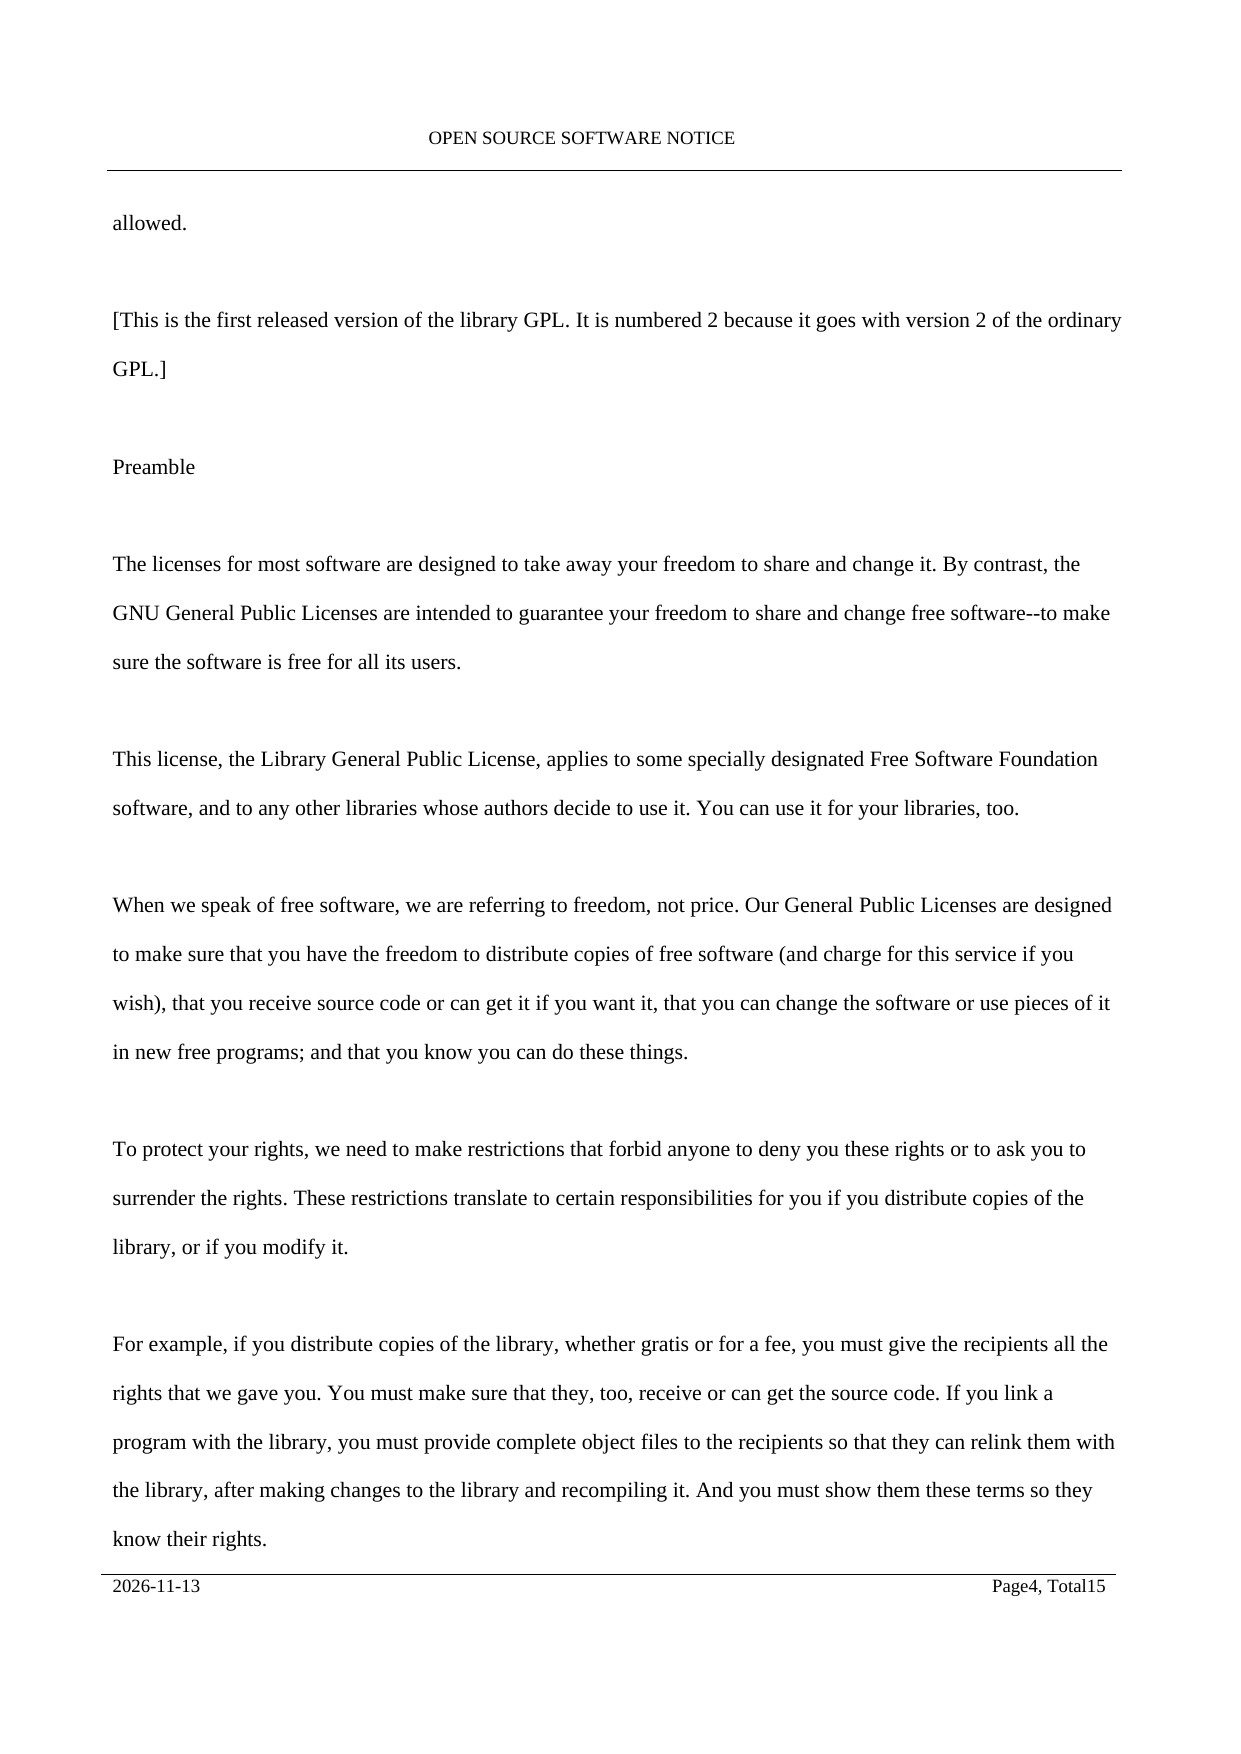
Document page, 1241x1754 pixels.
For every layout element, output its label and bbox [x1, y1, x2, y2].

text [112, 206, 1128, 1555]
